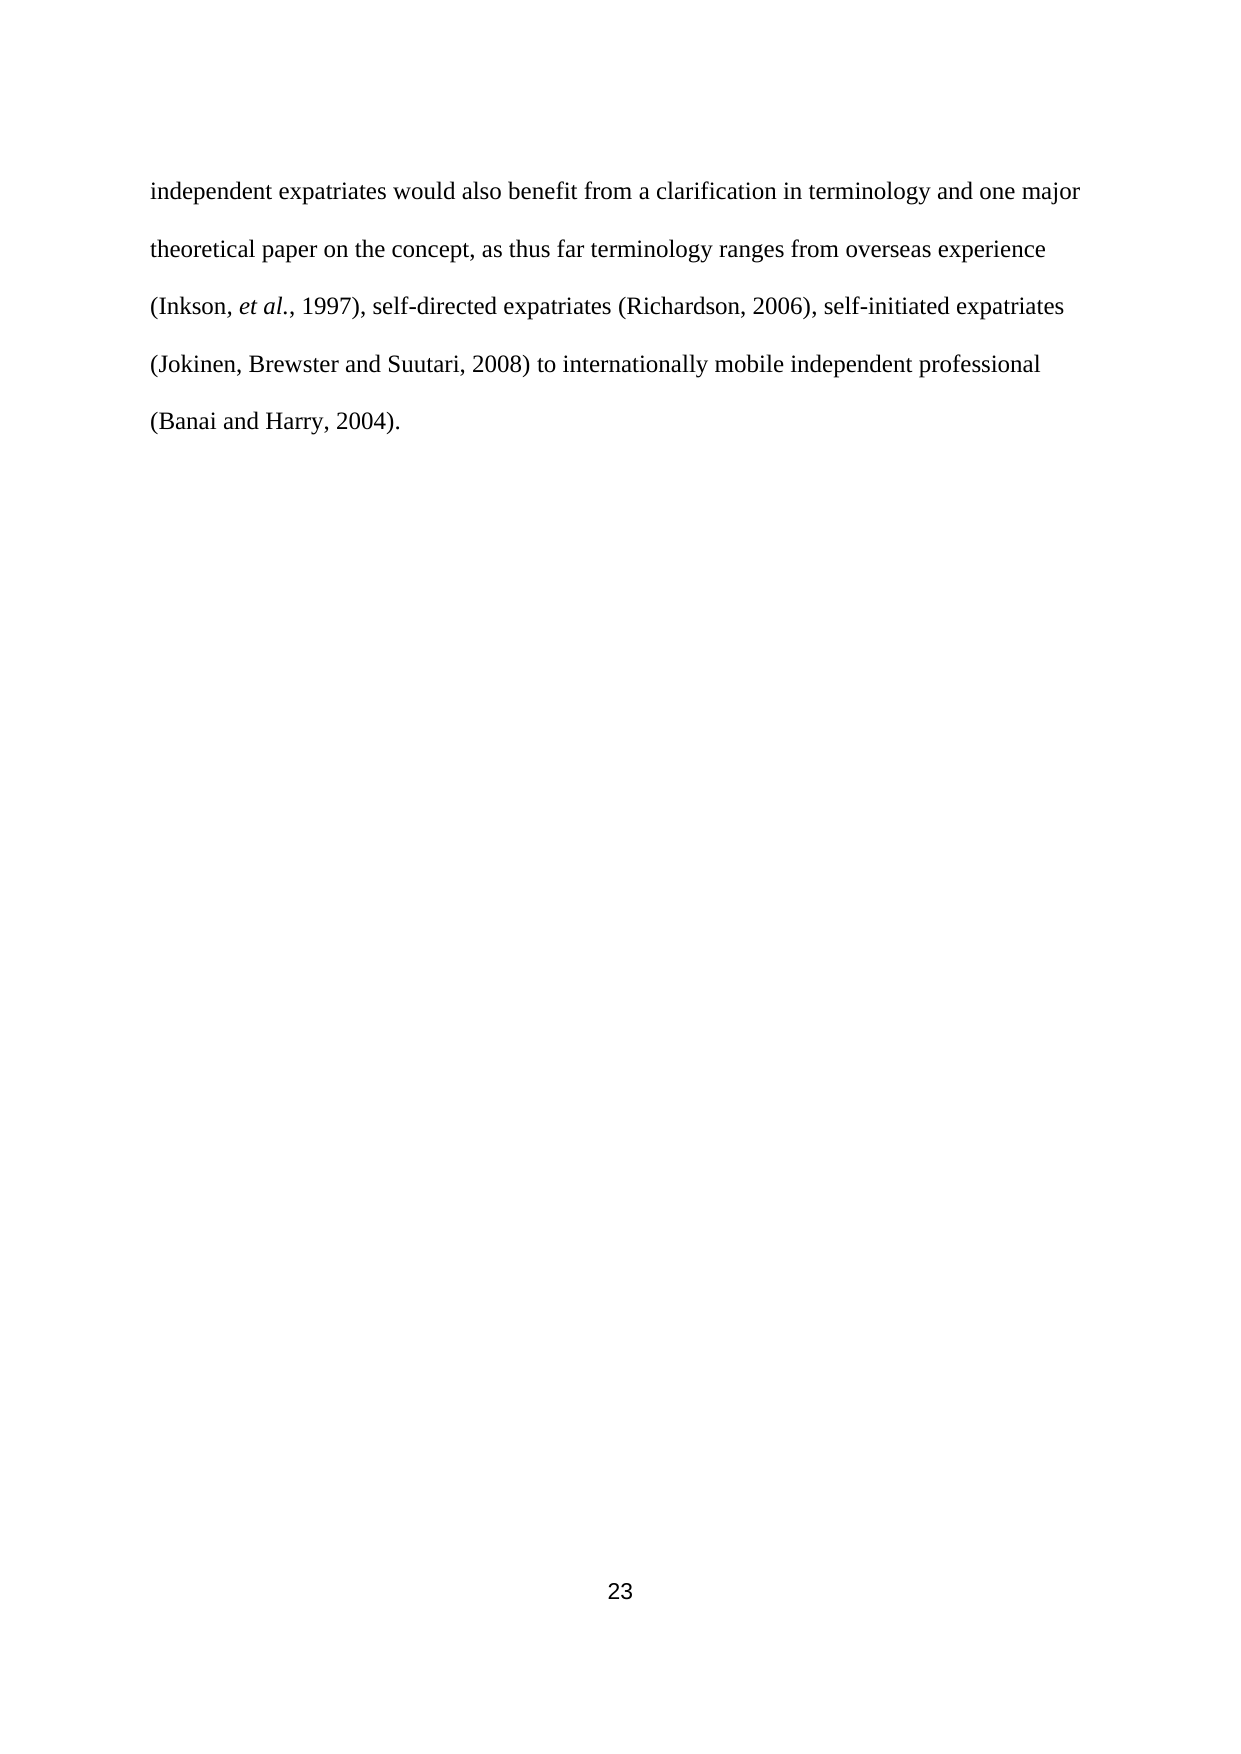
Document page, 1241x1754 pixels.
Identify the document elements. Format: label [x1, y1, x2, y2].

text [150, 176, 1090, 435]
